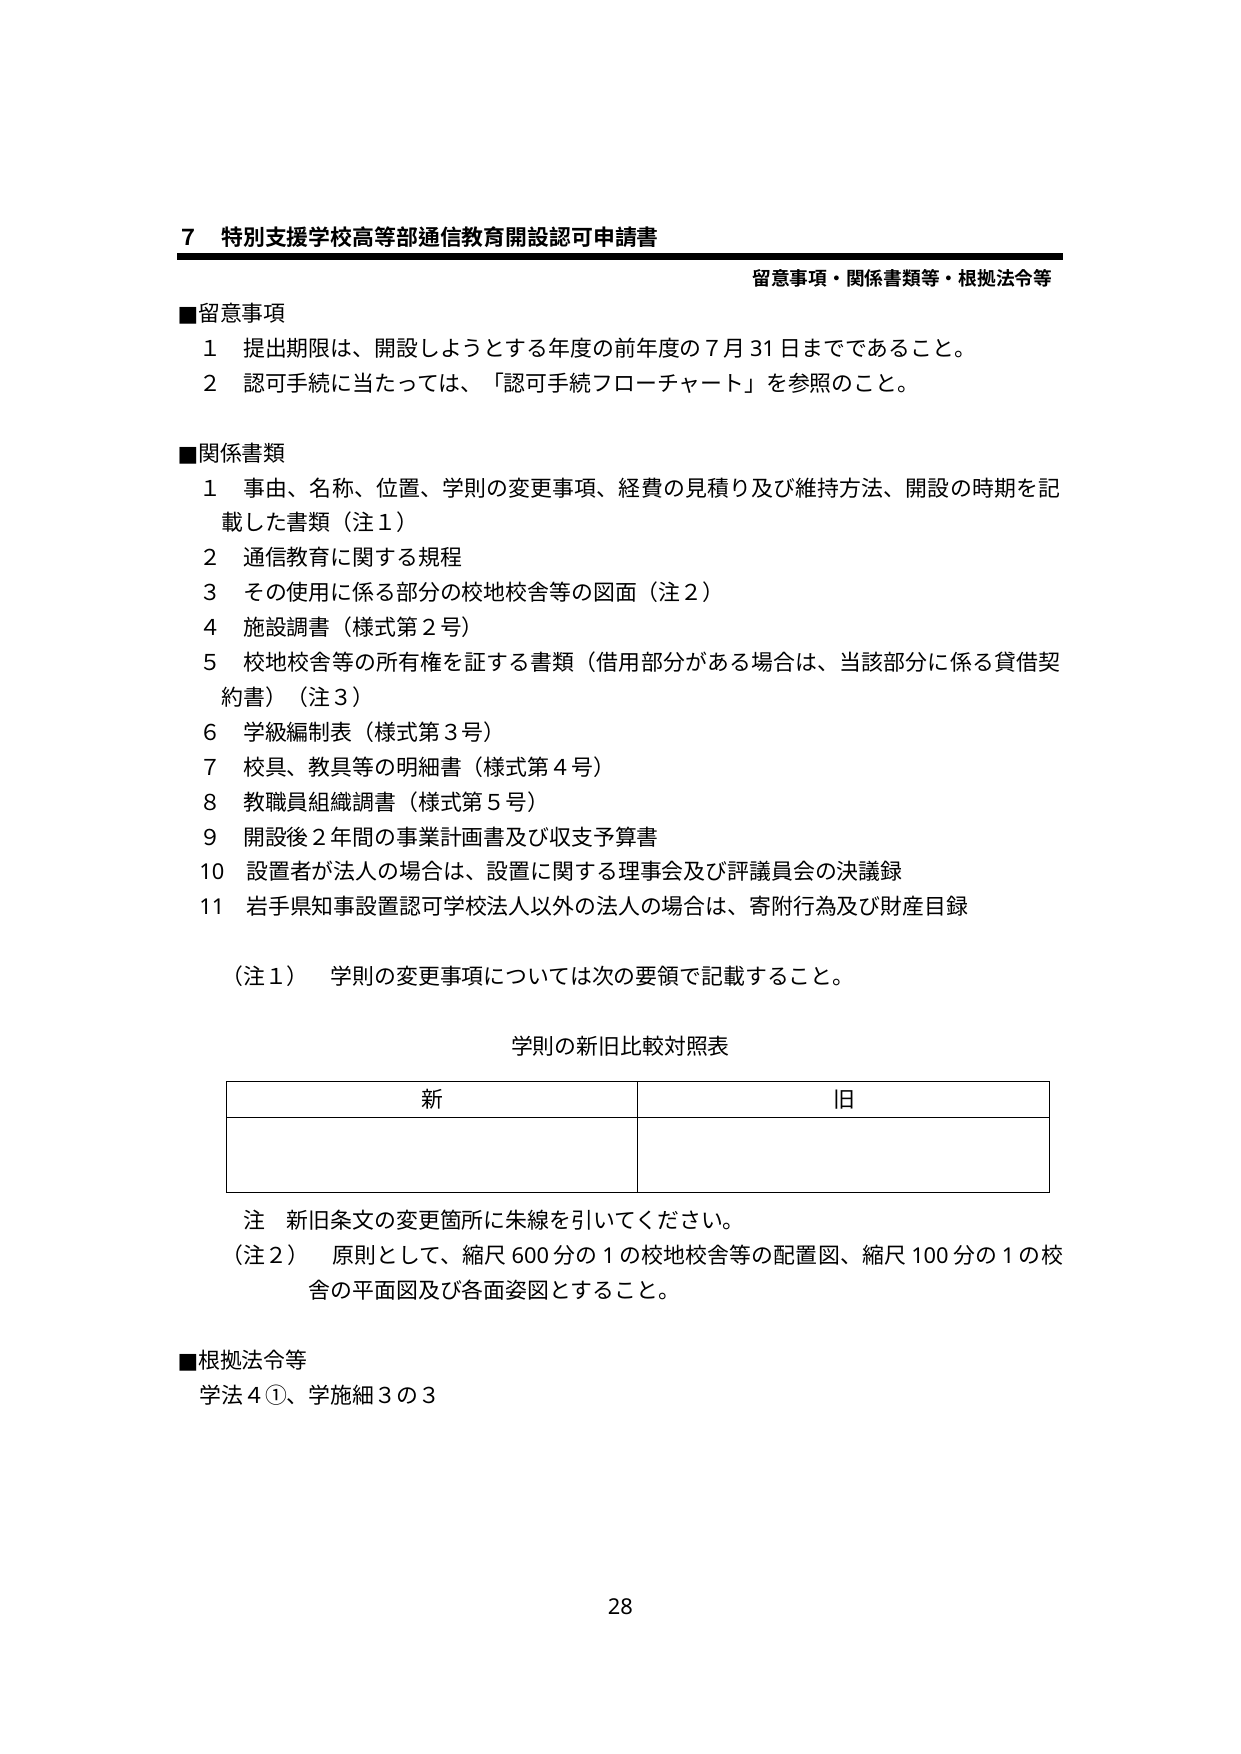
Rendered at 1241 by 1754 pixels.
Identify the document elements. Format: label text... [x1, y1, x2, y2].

text （注２） 原則として、縮尺600分の1の校地校舎等の配置図、縮尺100分の1の校舎の平面図及び各面姿図とすること。 [177, 1237, 1063, 1306]
text ２ 通信教育に関する規程 [177, 539, 1063, 574]
text ９ 開設後２年間の事業計画書及び収支予算書 [177, 818, 1063, 853]
text （注１） 学則の変更事項については次の要領で記載すること。 [177, 957, 1063, 992]
table_header 旧 [638, 1082, 1049, 1117]
text 学則の新旧比較対照表 [177, 1027, 1063, 1062]
table_cell [638, 1118, 1049, 1192]
text １ 事由、名称、位置、学則の変更事項、経費の見積り及び維持方法、開設の時期を記載した書類（注１） [177, 469, 1063, 539]
text ７ 校具、教具等の明細書（様式第４号） [177, 748, 1063, 783]
text ８ 教職員組織調書（様式第５号） [177, 783, 1063, 818]
text ７ 特別支援学校高等部通信教育開設認可申請書 [177, 218, 1063, 253]
table_cell [227, 1118, 637, 1192]
text ５ 校地校舎等の所有権を証する書類（借用部分がある場合は、当該部分に係る貸借契約書）（注３） [177, 643, 1063, 713]
text ６ 学級編制表（様式第３号） [177, 713, 1063, 748]
text ２ 認可手続に当たっては、「認可手続フローチャート」を参照のこと。 [177, 364, 1063, 399]
text 11 岩手県知事設置認可学校法人以外の法人の場合は、寄附行為及び財産目録 [177, 888, 1063, 923]
text ３ その使用に係る部分の校地校舎等の図面（注２） [177, 574, 1063, 608]
text ■根拠法令等 [177, 1341, 1063, 1376]
text １ 提出期限は、開設しようとする年度の前年度の７月31日までであること。 [177, 329, 1063, 364]
text ■関係書類 [177, 434, 1063, 469]
text 注 新旧条文の変更箇所に朱線を引いてください。 [177, 1202, 1063, 1237]
table_header 新 [227, 1082, 637, 1117]
text ４ 施設調書（様式第２号） [177, 608, 1063, 643]
table_header 留意事項・関係書類等・根拠法令等 [177, 260, 1063, 294]
text 学法４①、学施細３の３ [177, 1376, 1063, 1411]
text ■留意事項 [177, 294, 1063, 329]
text 10 設置者が法人の場合は、設置に関する理事会及び評議員会の決議録 [177, 853, 1063, 888]
